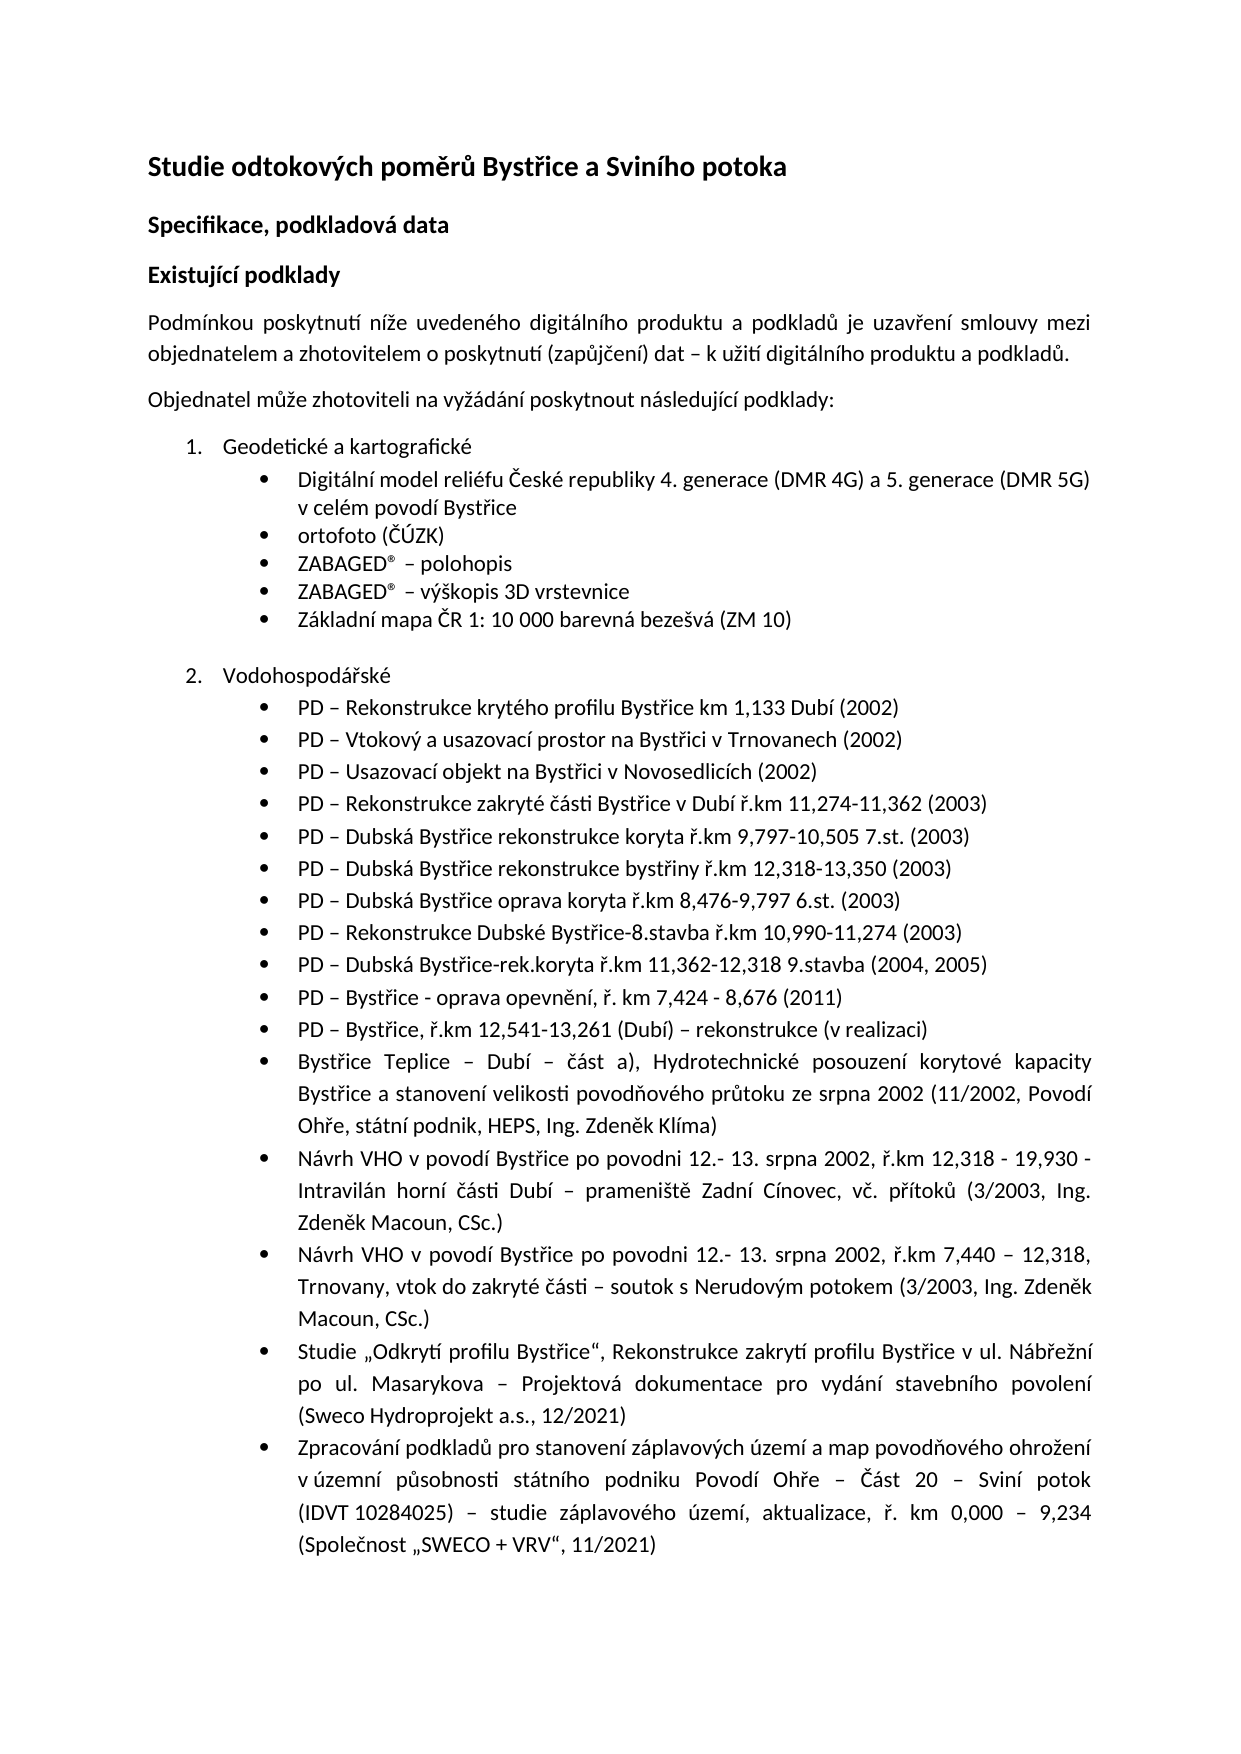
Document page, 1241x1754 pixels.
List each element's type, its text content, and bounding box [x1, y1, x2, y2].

list PD – Bystřice, ř.km 12,541-13,261 (Dubí) – rekonstrukce (v realizaci) [260, 1015, 1093, 1043]
list Zpracování podkladů pro stanovení záplavových území a map povodňového ohrožení v územní působnosti státního podniku Povodí Ohře – Část 20 – Sviní potok (IDVT 10284025) – studie záplavového území, aktualizace, ř. km 0,000 – 9,234 (Společnost „SWECO + VRV“, 11/2021) [260, 1433, 1093, 1558]
list PD – Dubská Bystřice rekonstrukce koryta ř.km 9,797-10,505 7.st. (2003) [260, 822, 1093, 850]
list PD – Dubská Bystřice rekonstrukce bystřiny ř.km 12,318-13,350 (2003) [260, 854, 1093, 882]
list PD – Bystřice - oprava opevnění, ř. km 7,424 - 8,676 (2011) [260, 983, 1093, 1011]
list PD – Dubská Bystřice oprava koryta ř.km 8,476-9,797 6.st. (2003) [260, 886, 1093, 914]
list Návrh VHO v povodí Bystřice po povodni 12.- 13. srpna 2002, ř.km 12,318 - 19,930 - Intravilán horní části Dubí – prameniště Zadní Cínovec, vč. přítoků (3/2003, Ing. Zdeněk Macoun, CSc.) [260, 1144, 1093, 1236]
list ortofoto (ČÚZK) [260, 521, 1093, 549]
list Návrh VHO v povodí Bystřice po povodni 12.- 13. srpna 2002, ř.km 7,440 – 12,318, Trnovany, vtok do zakryté části – soutok s Nerudovým potokem (3/2003, Ing. Zdeněk Macoun, CSc.) [260, 1240, 1093, 1333]
text Podmínkou poskytnutí níže uvedeného digitálního produktu a podkladů je uzavření smlouvy mezi objednatelem a zhotovitelem o poskytnutí (zapůjčení) dat – k užití digitálního produktu a podkladů. [148, 308, 1093, 367]
list Geodetické a kartografické [185, 432, 1093, 461]
text Objednatel může zhotoviteli na vyžádání poskytnout následující podklady: [148, 386, 1093, 414]
list ZABAGED® – výškopis 3D vrstevnice [260, 577, 1093, 605]
list ZABAGED® – polohopis [260, 549, 1093, 577]
list Studie „Odkrytí profilu Bystřice“, Rekonstrukce zakrytí profilu Bystřice v ul. Nábřežní po ul. Masarykova – Projektová dokumentace pro vydání stavebního povolení (Sweco Hydroprojekt a.s., 12/2021) [260, 1337, 1093, 1429]
list Vodohospodářské [185, 661, 1093, 689]
list PD – Rekonstrukce krytého profilu Bystřice km 1,133 Dubí (2002) [260, 693, 1093, 721]
text Studie odtokových poměrů Bystřice a Sviního potoka [148, 148, 1093, 183]
list PD – Rekonstrukce Dubské Bystřice-8.stavba ř.km 10,990-11,274 (2003) [260, 918, 1093, 946]
list PD – Dubská Bystřice-rek.koryta ř.km 11,362-12,318 9.stavba (2004, 2005) [260, 951, 1093, 978]
list Digitální model reliéfu České republiky 4. generace (DMR 4G) a 5. generace (DMR 5G) v celém povodí Bystřice [260, 465, 1093, 521]
list Základní mapa ČR 1: 10 000 barevná bezešvá (ZM 10) [260, 605, 1093, 633]
list PD – Rekonstrukce zakryté části Bystřice v Dubí ř.km 11,274-11,362 (2003) [260, 789, 1093, 818]
list PD – Vtokový a usazovací prostor na Bystřici v Trnovanech (2002) [260, 725, 1093, 753]
list Bystřice Teplice – Dubí – část a), Hydrotechnické posouzení korytové kapacity Bystřice a stanovení velikosti povodňového průtoku ze srpna 2002 (11/2002, Povodí Ohře, státní podnik, HEPS, Ing. Zdeněk Klíma) [260, 1047, 1093, 1139]
list PD – Usazovací objekt na Bystřici v Novosedlicích (2002) [260, 757, 1093, 785]
text Existující podklady [148, 259, 1093, 289]
text Specifikace, podkladová data [148, 209, 1093, 240]
